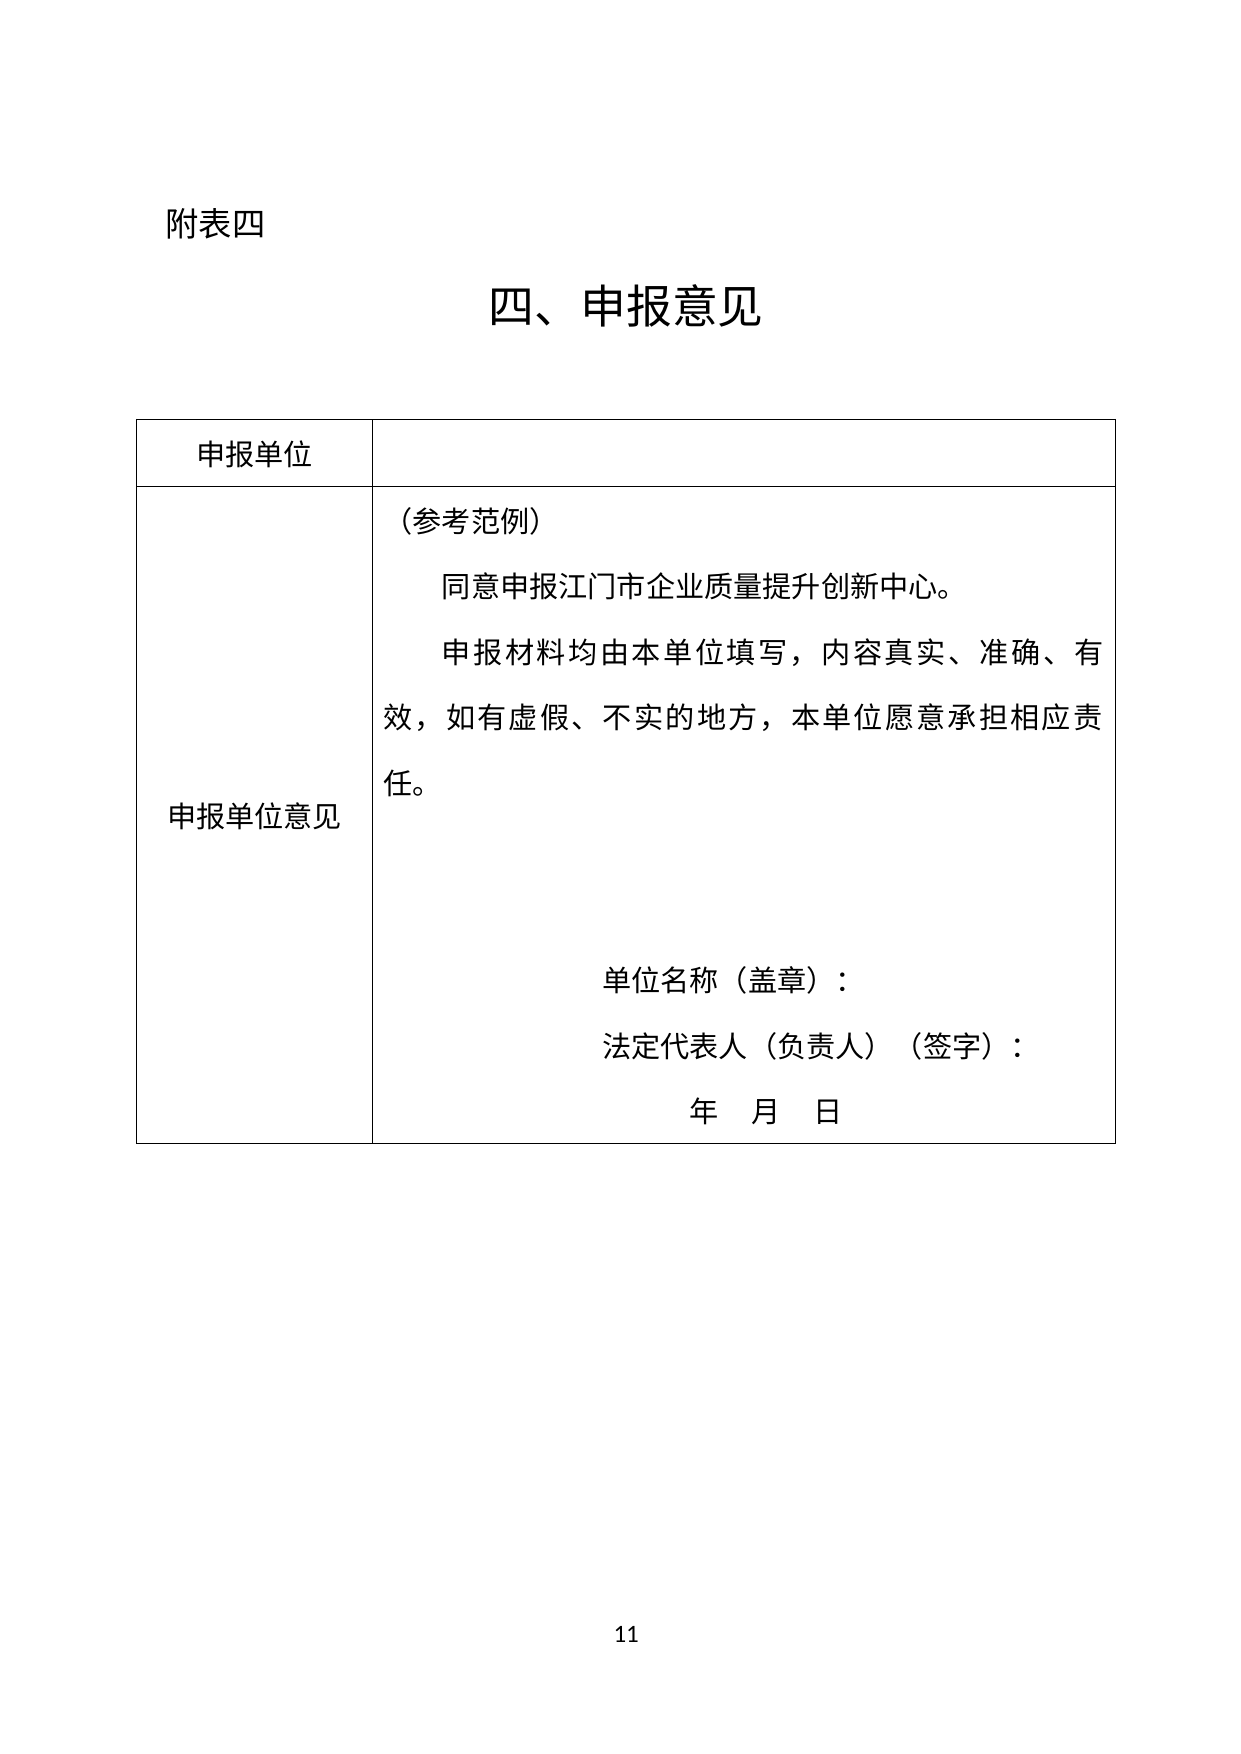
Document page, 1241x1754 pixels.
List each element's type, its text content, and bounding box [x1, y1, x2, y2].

table_header 申报单位 [137, 420, 372, 486]
text 四、申报意见 [165, 255, 1087, 353]
table_cell （参考范例） 同意申报江门市企业质量提升创新中心。 申报材料均由本单位填写，内容真实、准确、有效，如有虚假、不实的地方，本单位愿意承担相应责任。 单位名称（盖章）： 法定代表人（负责人）（签字）： 年 月 日 [373, 487, 1115, 1143]
table_header [373, 420, 1115, 486]
table_cell 申报单位意见 [137, 487, 372, 1143]
text 附表四 [165, 189, 1087, 255]
